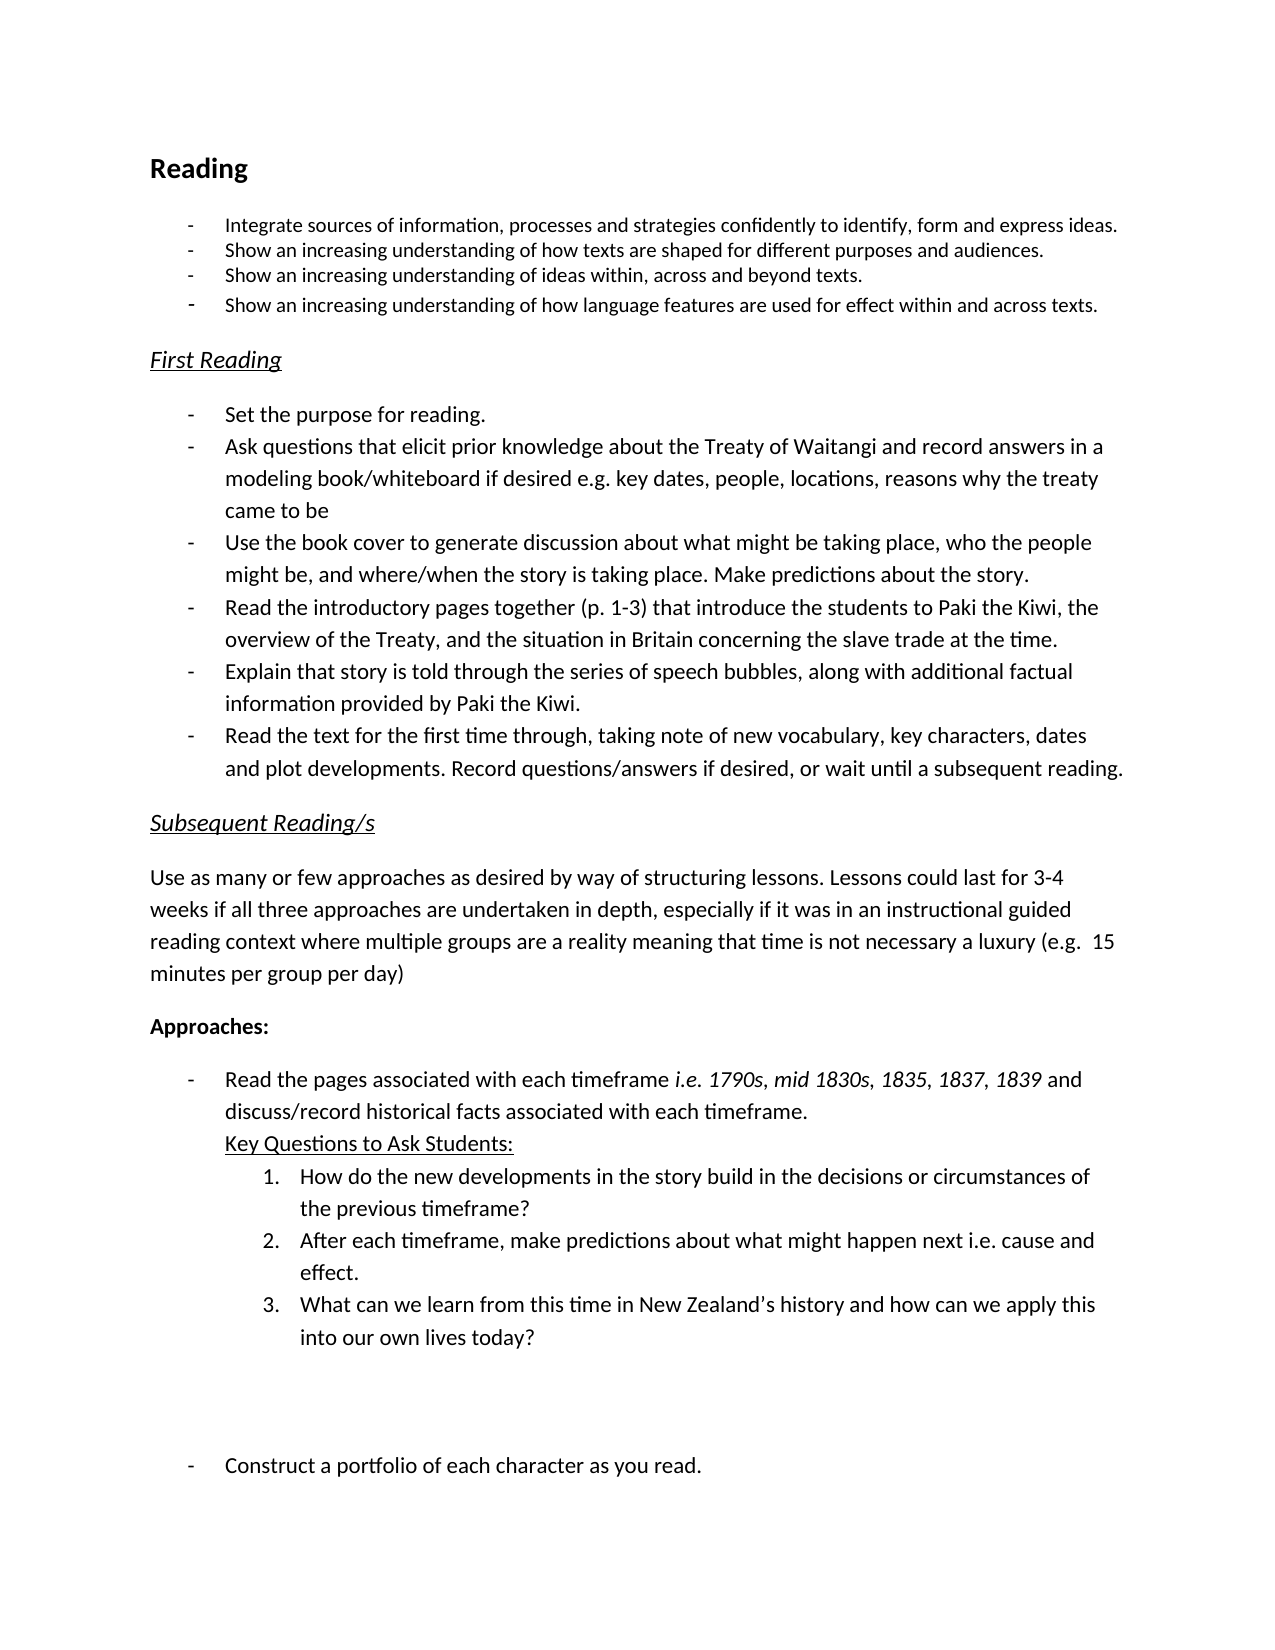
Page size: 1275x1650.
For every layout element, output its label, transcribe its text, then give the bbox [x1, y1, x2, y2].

text Subsequent Reading/s [150, 807, 1125, 837]
list Construct a portfolio of each character as you read. [187, 1451, 1125, 1479]
text Reading [150, 150, 1125, 186]
list Read the text for the first time through, taking note of new vocabulary, key characters, dates and plot developments. Record questions/answers if desired, or wait until a subsequent reading. [187, 722, 1125, 782]
text First Reading [150, 344, 1125, 374]
list Use the book cover to generate discussion about what might be taking place, who the people might be, and where/when the story is taking place. Make predictions about the story. [187, 528, 1125, 589]
list Key Questions to Ask Students: [225, 1129, 1125, 1158]
list What can we learn from this time in New Zealand’s history and how can we apply this into our own lives today? [262, 1291, 1125, 1351]
list Read the introductory pages together (p. 1-3) that introduce the students to Paki the Kiwi, the overview of the Treaty, and the situation in Britain concerning the slave trade at the time. [187, 593, 1125, 653]
text Use as many or few approaches as desired by way of structuring lessons. Lessons could last for 3-4 weeks if all three approaches are undertaken in depth, especially if it was in an instructional guided reading context where multiple groups are a reality meaning that time is not necessary a luxury (e.g. 15 minutes per group per day) [150, 863, 1125, 987]
list Ask questions that elicit prior knowledge about the Treaty of Waitangi and record answers in a modeling book/whiteboard if desired e.g. key dates, people, locations, reasons why the treaty came to be [187, 432, 1125, 524]
list Show an increasing understanding of ideas within, across and beyond texts. [187, 263, 1125, 288]
list How do the new developments in the story build in the decisions or circumstances of the previous timeframe? [262, 1162, 1125, 1222]
list Read the pages associated with each timeframe i.e. 1790s, mid 1830s, 1835, 1837, 1839 and discuss/record historical facts associated with each timeframe. [187, 1065, 1125, 1125]
list Set the purpose for reading. [187, 400, 1125, 428]
list Show an increasing understanding of how language features are used for effect within and across texts. [187, 288, 1125, 318]
list After each timeframe, make predictions about what might happen next i.e. cause and effect. [262, 1226, 1125, 1286]
text Approaches: [150, 1012, 1125, 1040]
list Show an increasing understanding of how texts are shaped for different purposes and audiences. [187, 237, 1125, 263]
list Integrate sources of information, processes and strategies confidently to identify, form and express ideas. [187, 212, 1125, 237]
list Explain that story is told through the series of speech bubbles, along with additional factual information provided by Paki the Kiwi. [187, 657, 1125, 717]
